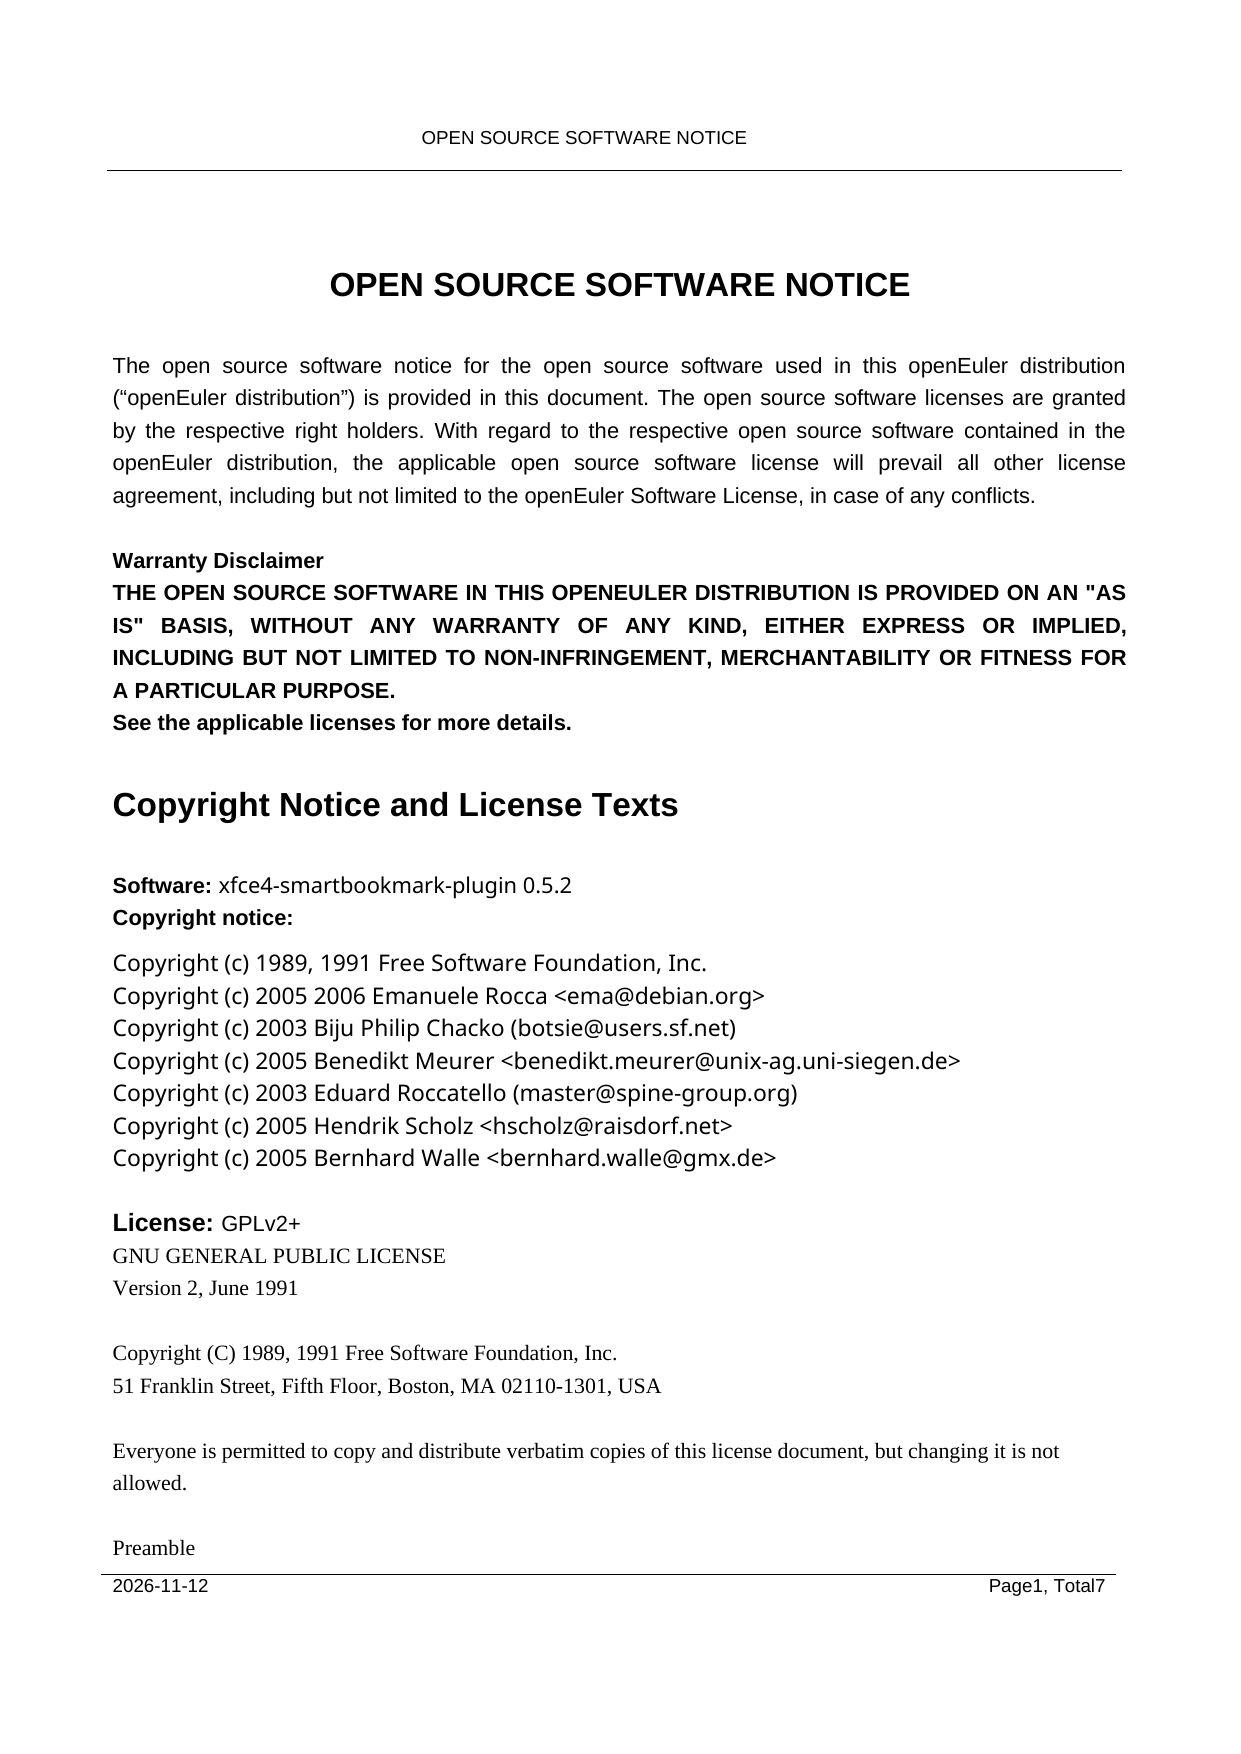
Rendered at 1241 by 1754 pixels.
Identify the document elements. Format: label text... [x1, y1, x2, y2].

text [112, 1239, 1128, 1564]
text OPEN SOURCE SOFTWARE NOTICE [112, 251, 1128, 316]
text THE OPEN SOURCE SOFTWARE IN THIS OPENEULER DISTRIBUTION IS PROVIDED ON AN "AS IS" BASIS, WITHOUT ANY WARRANTY OF ANY KIND, EITHER EXPRESS OR IMPLIED, INCLUDING BUT NOT LIMITED TO NON-INFRINGEMENT, MERCHANTABILITY OR FITNESS FOR A PARTICULAR PURPOSE. See the applicable licenses for more details. [112, 576, 1128, 739]
text Warranty Disclaimer [112, 544, 1128, 576]
text Copyright notice: [112, 901, 1128, 934]
text Copyright Notice and License Texts [112, 771, 1128, 836]
title Software: xfce4-smartbookmark-plugin 0.5.2 [112, 869, 1128, 901]
text License: GPLv2+ [112, 1207, 1128, 1239]
text The open source software notice for the open source software used in this openEuler distribution (“openEuler distribution”) is provided in this document. The open source software licenses are granted by the respective right holders. With regard to the respective open source software contained in the openEuler distribution, the applicable open source software license will prevail all other license agreement, including but not limited to the openEuler Software License, in case of any conflicts. [112, 349, 1128, 511]
text Copyright (c) 1989, 1991 Free Software Foundation, Inc. Copyright (c) 2005 2006 Emanuele Rocca <ema@debian.org> Copyright (c) 2003 Biju Philip Chacko (botsie@users.sf.net) Copyright (c) 2005 Benedikt Meurer <benedikt.meurer@unix-ag.uni-siegen.de> Copyright (c) 2003 Eduard Roccatello (master@spine-group.org) Copyright (c) 2005 Hendrik Scholz <hscholz@raisdorf.net> Copyright (c) 2005 Bernhard Walle <bernhard.walle@gmx.de> [112, 947, 1128, 1207]
